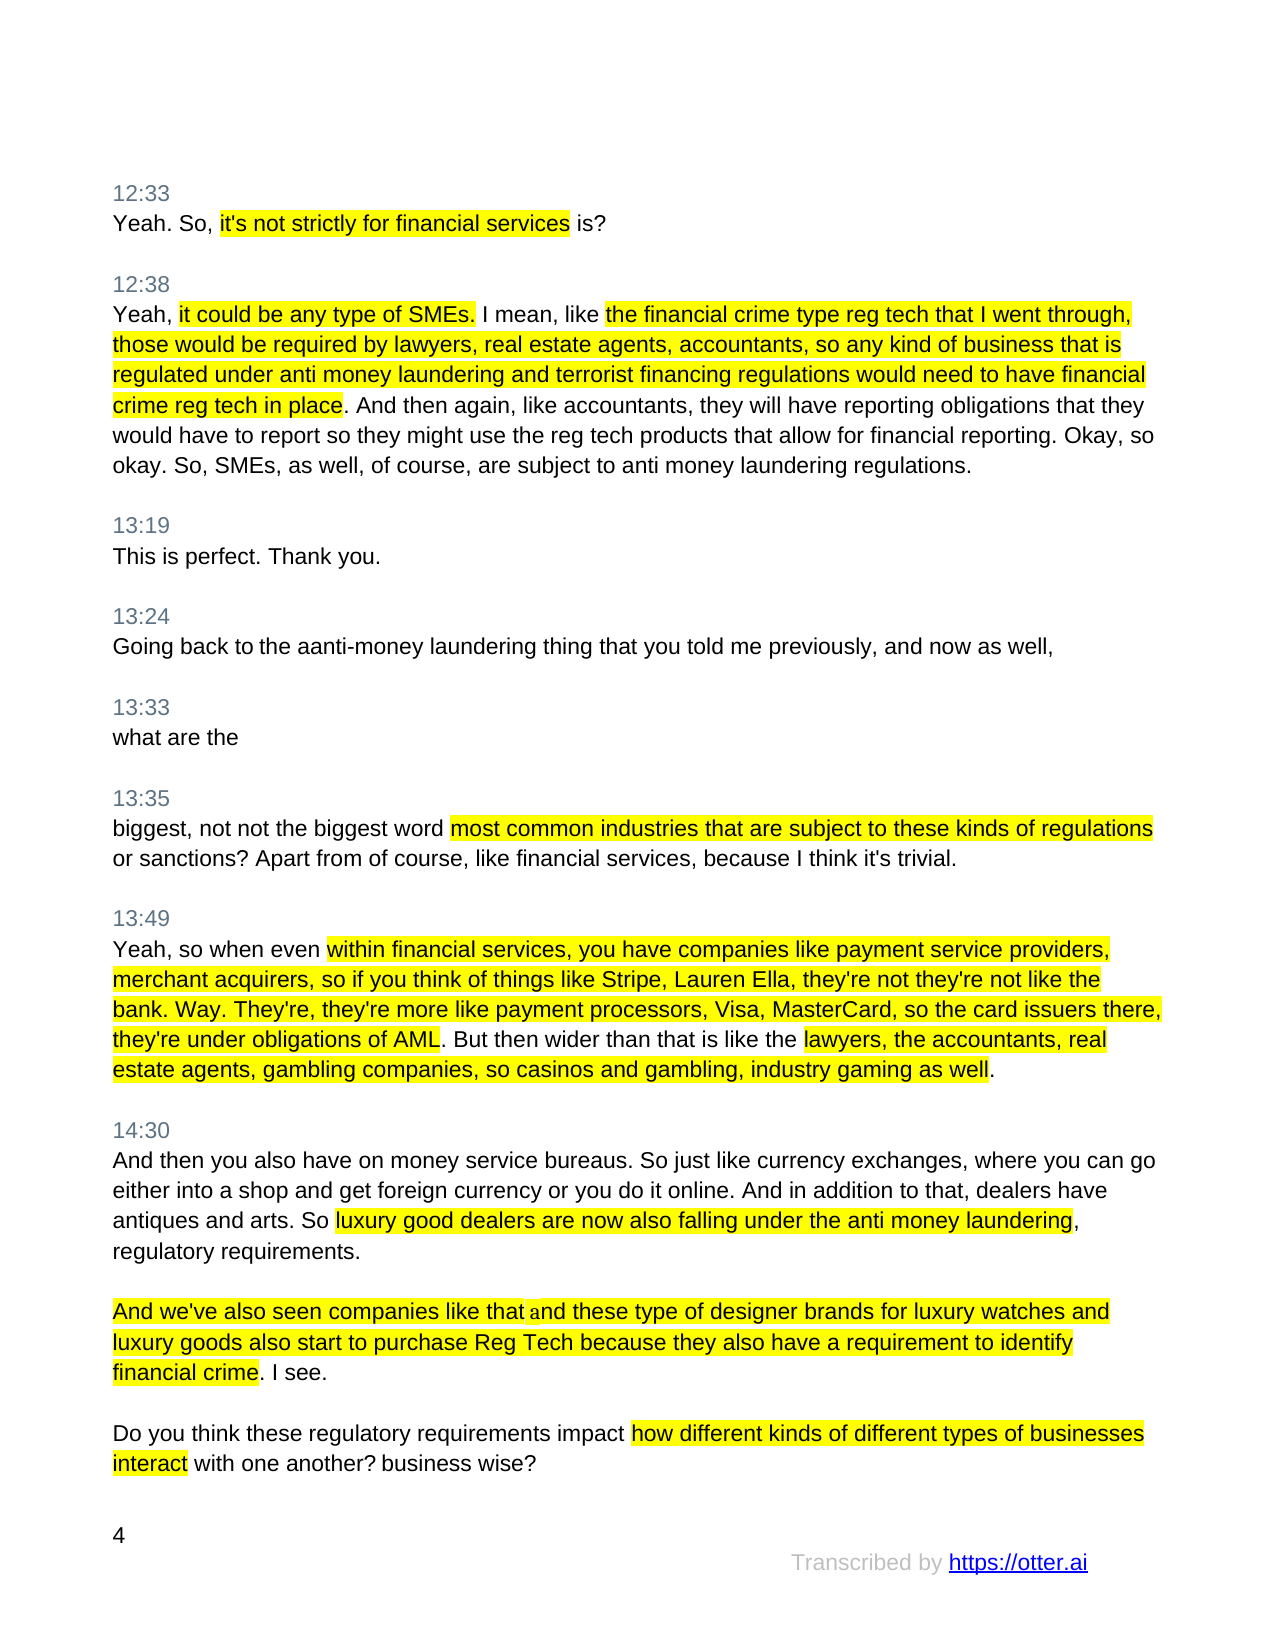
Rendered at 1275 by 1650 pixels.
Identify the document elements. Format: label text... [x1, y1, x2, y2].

text Do you think these regulatory requirements impact how different kinds of different types of businesses interact with one another? business wise? [112, 1420, 1162, 1477]
text And we've also seen companies like that and these type of designer brands for luxury watches and luxury goods also start to purchase Reg Tech because they also have a requirement to identify financial crime. I see. [112, 1298, 1162, 1386]
text 12:38 [112, 271, 1162, 297]
text This is perfect. Thank you. [112, 543, 1162, 569]
text 14:30 [112, 1117, 1162, 1143]
text Yeah, so when even within financial services, you have companies like payment service providers, merchant acquirers, so if you think of things like Stripe, Lauren Ella, they're not they're not like the bank. Way. They're, they're more like payment processors, Visa, MasterCard, so the card issuers there, they're under obligations of AML. But then wider than that is like the lawyers, the accountants, real estate agents, gambling companies, so casinos and gambling, industry gaming as well. [112, 936, 1162, 1083]
text Going back to the aanti-money laundering thing that you told me previously, and now as well, [112, 633, 1162, 660]
text Yeah. So, it's not strictly for financial services is? [570, 210, 1162, 237]
text what are the [112, 724, 1162, 751]
text biggest, not not the biggest word most common industries that are subject to these kinds of regulations or sanctions? Apart from of course, like financial services, because I think it's trivial. [112, 815, 1162, 871]
text Yeah, it could be any type of SMEs. I mean, like the financial crime type reg tech that I went through, those would be required by lawyers, real estate agents, accountants, so any kind of business that is regulated under anti money laundering and terrorist financing regulations would need to have financial crime reg tech in place. And then again, like accountants, they will have reporting obligations that they would have to report so they might use the reg tech products that allow for financial reporting. Okay, so okay. So, SMEs, as well, of course, are subject to anti money laundering regulations. [112, 301, 1162, 478]
text 13:24 [112, 603, 1162, 629]
text 13:19 [112, 512, 1162, 539]
text 12:33 [112, 180, 1162, 207]
text 13:35 [112, 784, 1162, 811]
text 13:49 [112, 905, 1162, 932]
text 13:33 [112, 694, 1162, 720]
text And then you also have on money service bureaus. So just like currency exchanges, where you can go either into a shop and get foreign currency or you do it online. And in addition to that, dealers have antiques and arts. So luxury good dealers are now also falling under the anti money laundering, regulatory requirements. [112, 1147, 1162, 1264]
